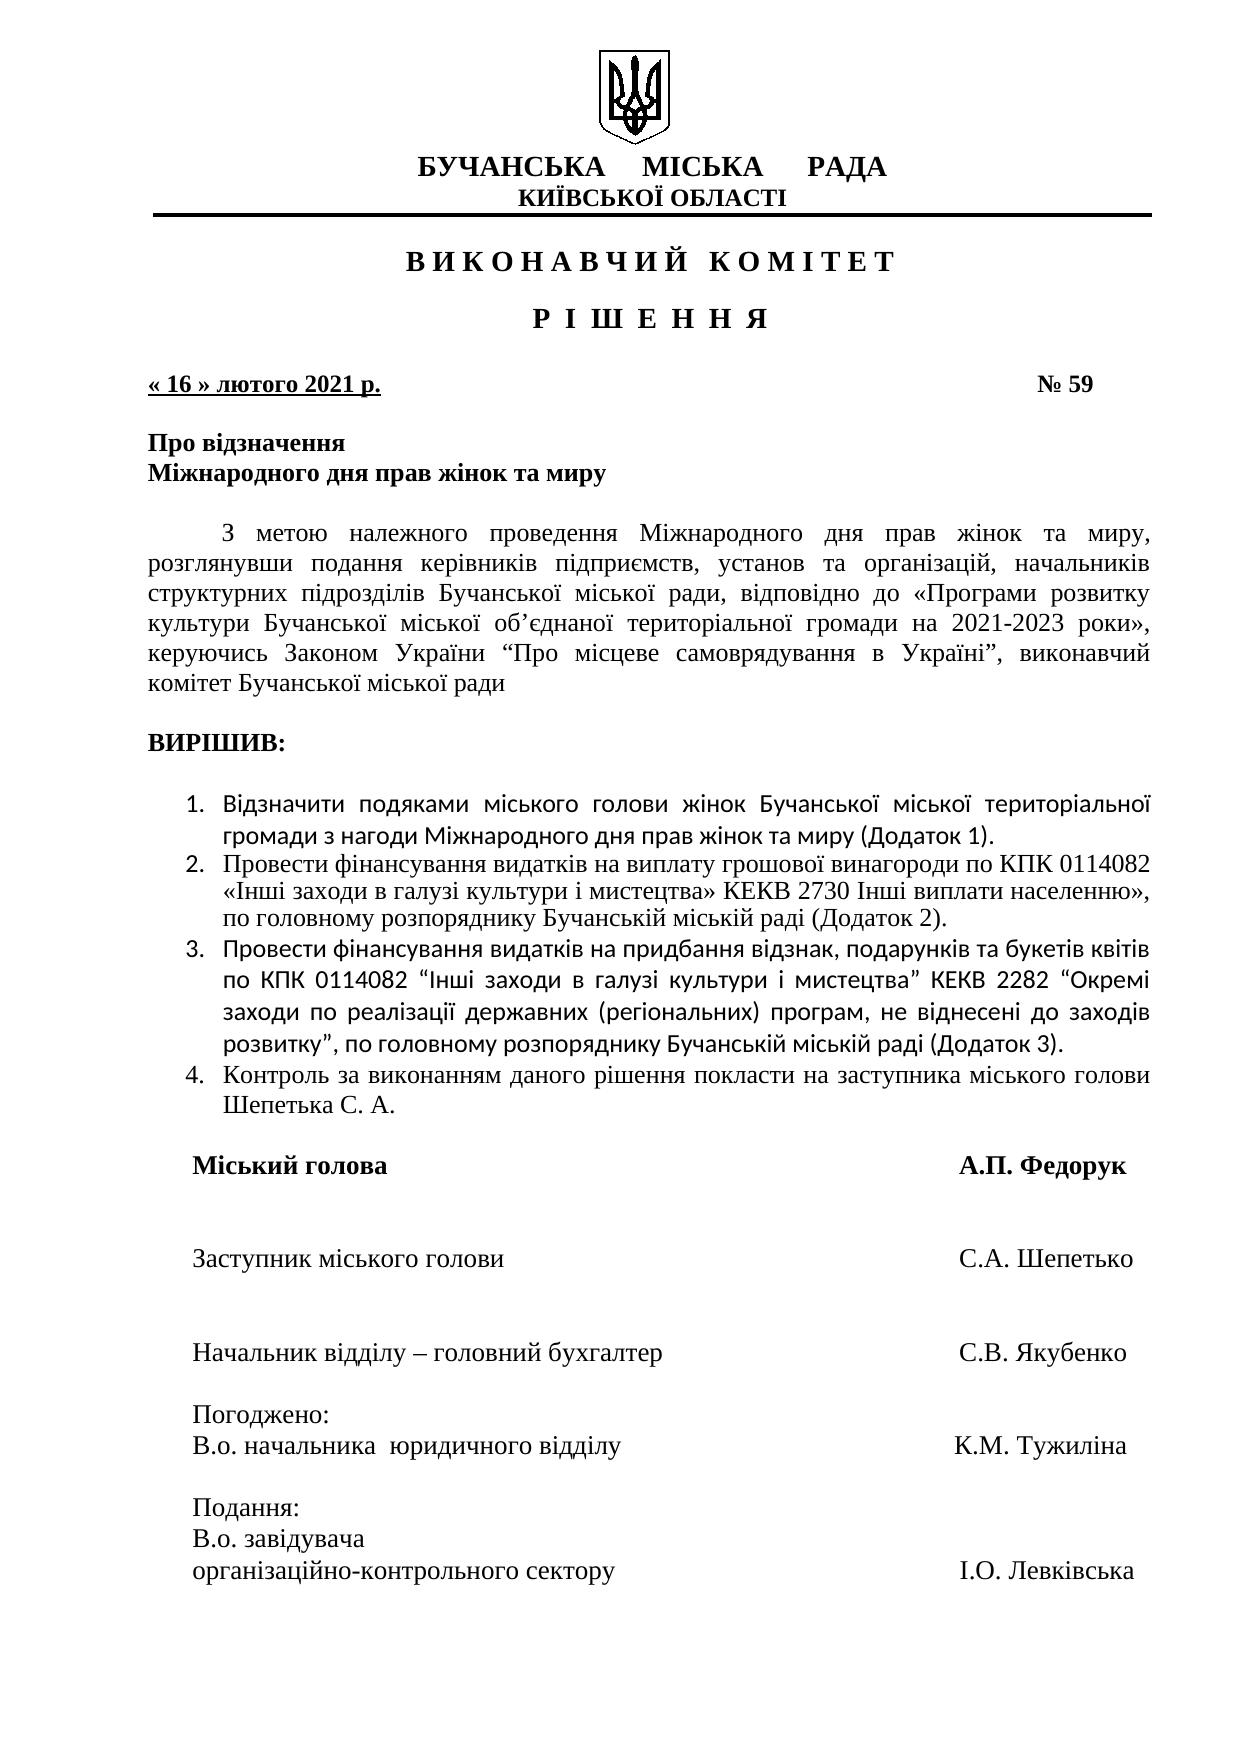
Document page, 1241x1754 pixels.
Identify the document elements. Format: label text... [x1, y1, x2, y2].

text КИЇВСЬКОЇ ОБЛАСТІ [153, 183, 1152, 213]
text Заступник міського голови С.А. Шепетько [192, 1242, 1152, 1273]
text « 16 » лютого 2021 р. № 59 [148, 369, 1152, 398]
text Р І Ш Е Н Н Я [148, 301, 1152, 334]
text Міський голова А.П. Федорук [192, 1149, 1152, 1180]
text ВИРІШИВ: [148, 727, 1152, 757]
text Про відзначення [148, 427, 1152, 457]
list Провести фінансування видатків на виплату грошової винагороди по КПК 0114082 «Інші заходи в галузі культури і мистецтва» КЕКВ 2730 Інші виплати населенню», по головному розпоряднику Бучанській міській раді (Додаток 2). [185, 851, 1152, 932]
text Подання: [192, 1491, 1152, 1523]
text Міжнародного дня прав жінок та миру [148, 457, 1152, 487]
text З метою належного проведення Міжнародного дня прав жінок та миру, розглянувши подання керівників підприємств, установ та організацій, начальників структурних підрозділів Бучанської міської ради, відповідно до «Програми розвитку культури Бучанської міської об’єднаної територіальної громади на 2021-2023 роки», керуючись Законом України “Про місцеве самоврядування в Україні”, виконавчий комітет Бучанської міської ради [148, 517, 1152, 697]
text організаційно-контрольного сектору І.О. Левківська [192, 1554, 1152, 1585]
text В И К О Н А В Ч И Й К О М І Т Е Т [148, 244, 1152, 278]
list Відзначити подяками міського голови жінок Бучанської міської територіальної громади з нагоди Міжнародного дня прав жінок та миру (Додаток 1). [185, 787, 1152, 851]
text В.о. начальника юридичного відділу К.М. Тужиліна [192, 1429, 1152, 1460]
text В.о. завідувача [192, 1523, 1152, 1554]
list Провести фінансування видатків на придбання відзнак, подарунків та букетів квітів по КПК 0114082 “Інші заходи в галузі культури і мистецтва” КЕКВ 2282 “Окремі заходи по реалізації державних (регіональних) програм, не віднесені до заходів розвитку”, по головному розпоряднику Бучанській міській раді (Додаток 3). [185, 932, 1152, 1059]
text Погоджено: [192, 1398, 1152, 1429]
text Начальник відділу – головний бухгалтер С.В. Якубенко [192, 1336, 1152, 1367]
list Контроль за виконанням даного рішення покласти на заступника міського голови Шепетька С. А. [185, 1059, 1152, 1119]
text БУЧАНСЬКА МІСЬКА РАДА [153, 149, 1152, 183]
